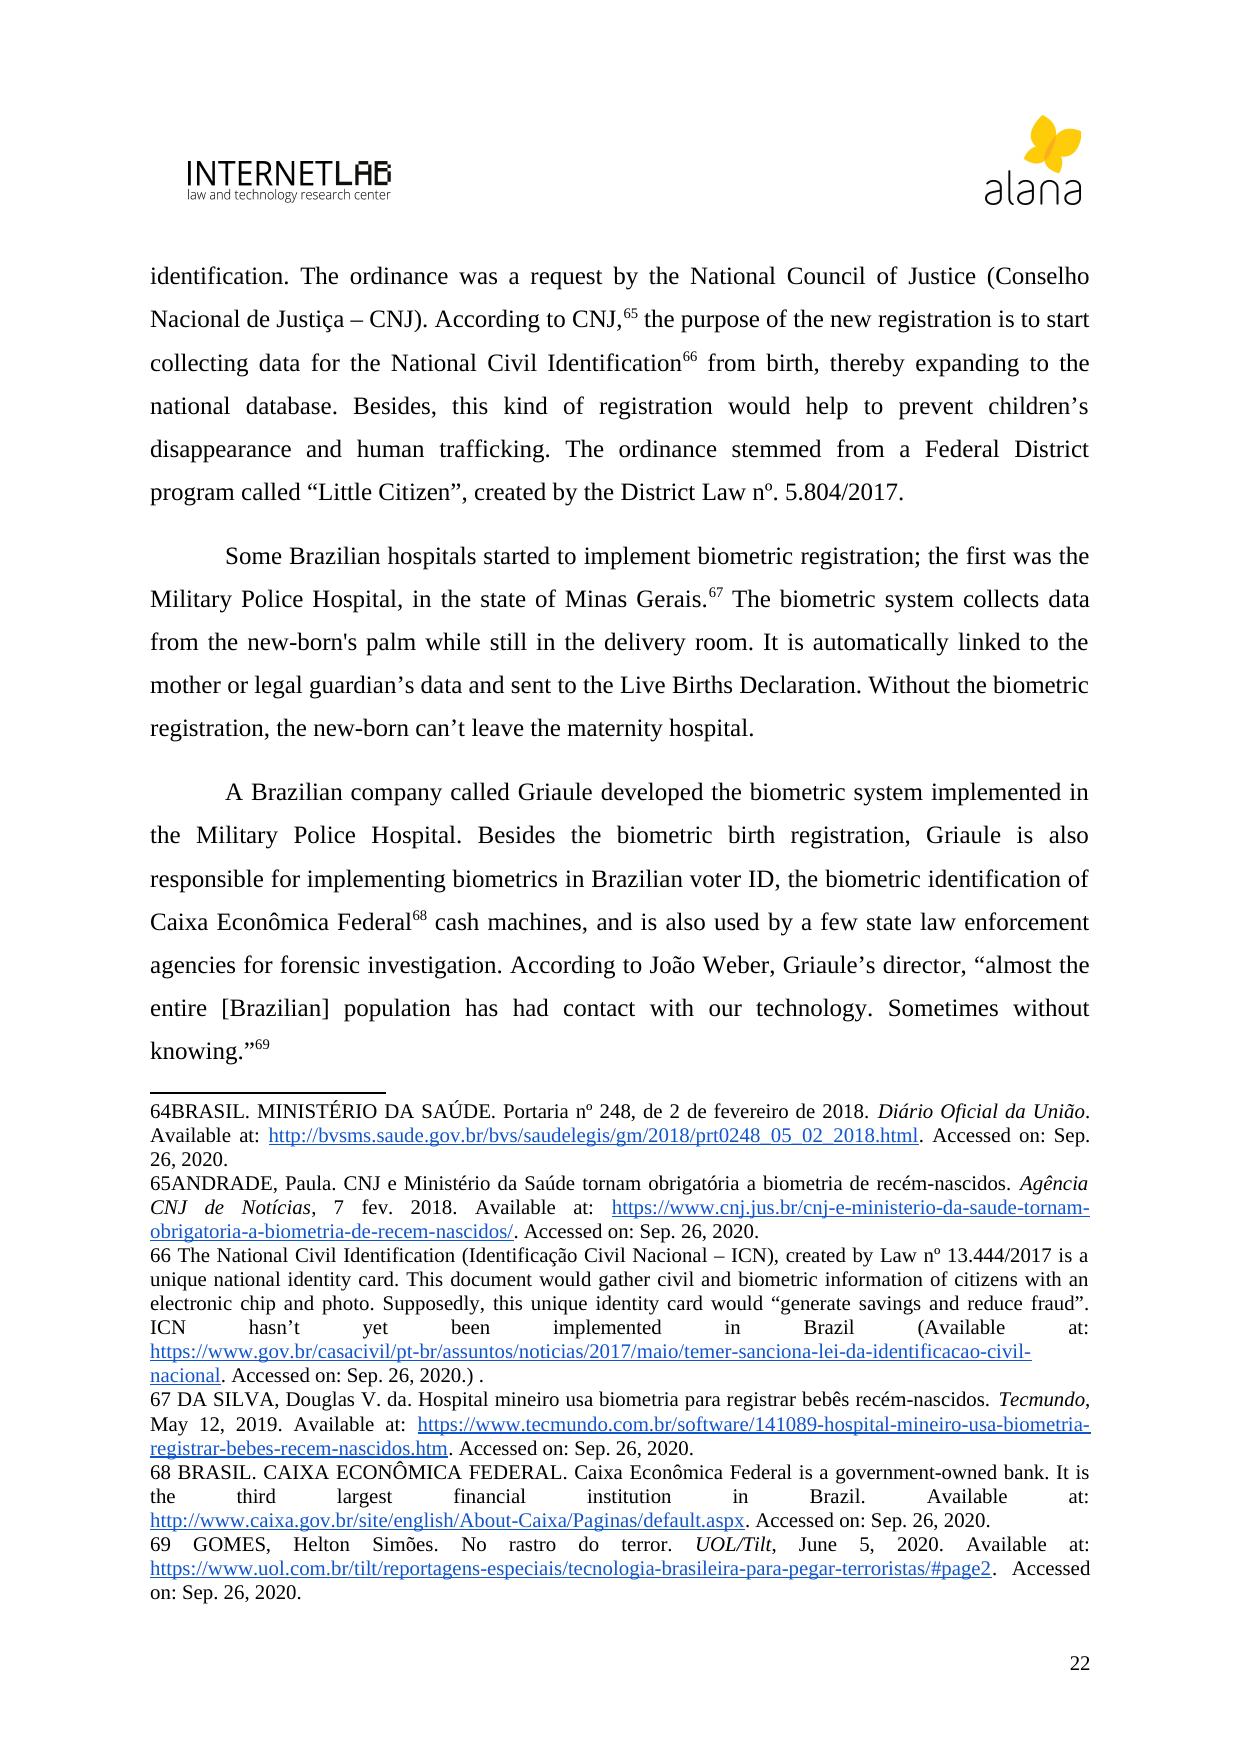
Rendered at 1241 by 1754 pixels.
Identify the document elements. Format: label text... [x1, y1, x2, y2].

picture [985, 115, 1082, 205]
text A Brazilian company called Griaule developed the biometric system implemented in the Military Police Hospital. Besides the biometric birth registration, Griaule is also responsible for implementing biometrics in Brazilian voter ID, the biometric identification of Caixa Econômica Federal cash machines, and is also used by a few state law enforcement agencies for forensic investigation. According to João Weber, Griaule’s director, “almost the entire [Brazilian] population has had contact with our technology. Sometimes without knowing.” [150, 777, 1090, 1065]
text Some Brazilian hospitals started to implement biometric registration; the first was the Military Police Hospital, in the state of Minas Gerais. The biometric system collects data from the new-born's palm while still in the delivery room. It is automatically linked to the mother or legal guardian’s data and sent to the Live Births Declaration. Without the biometric registration, the new-born can’t leave the maternity hospital. [150, 541, 1090, 742]
picture [179, 135, 398, 222]
